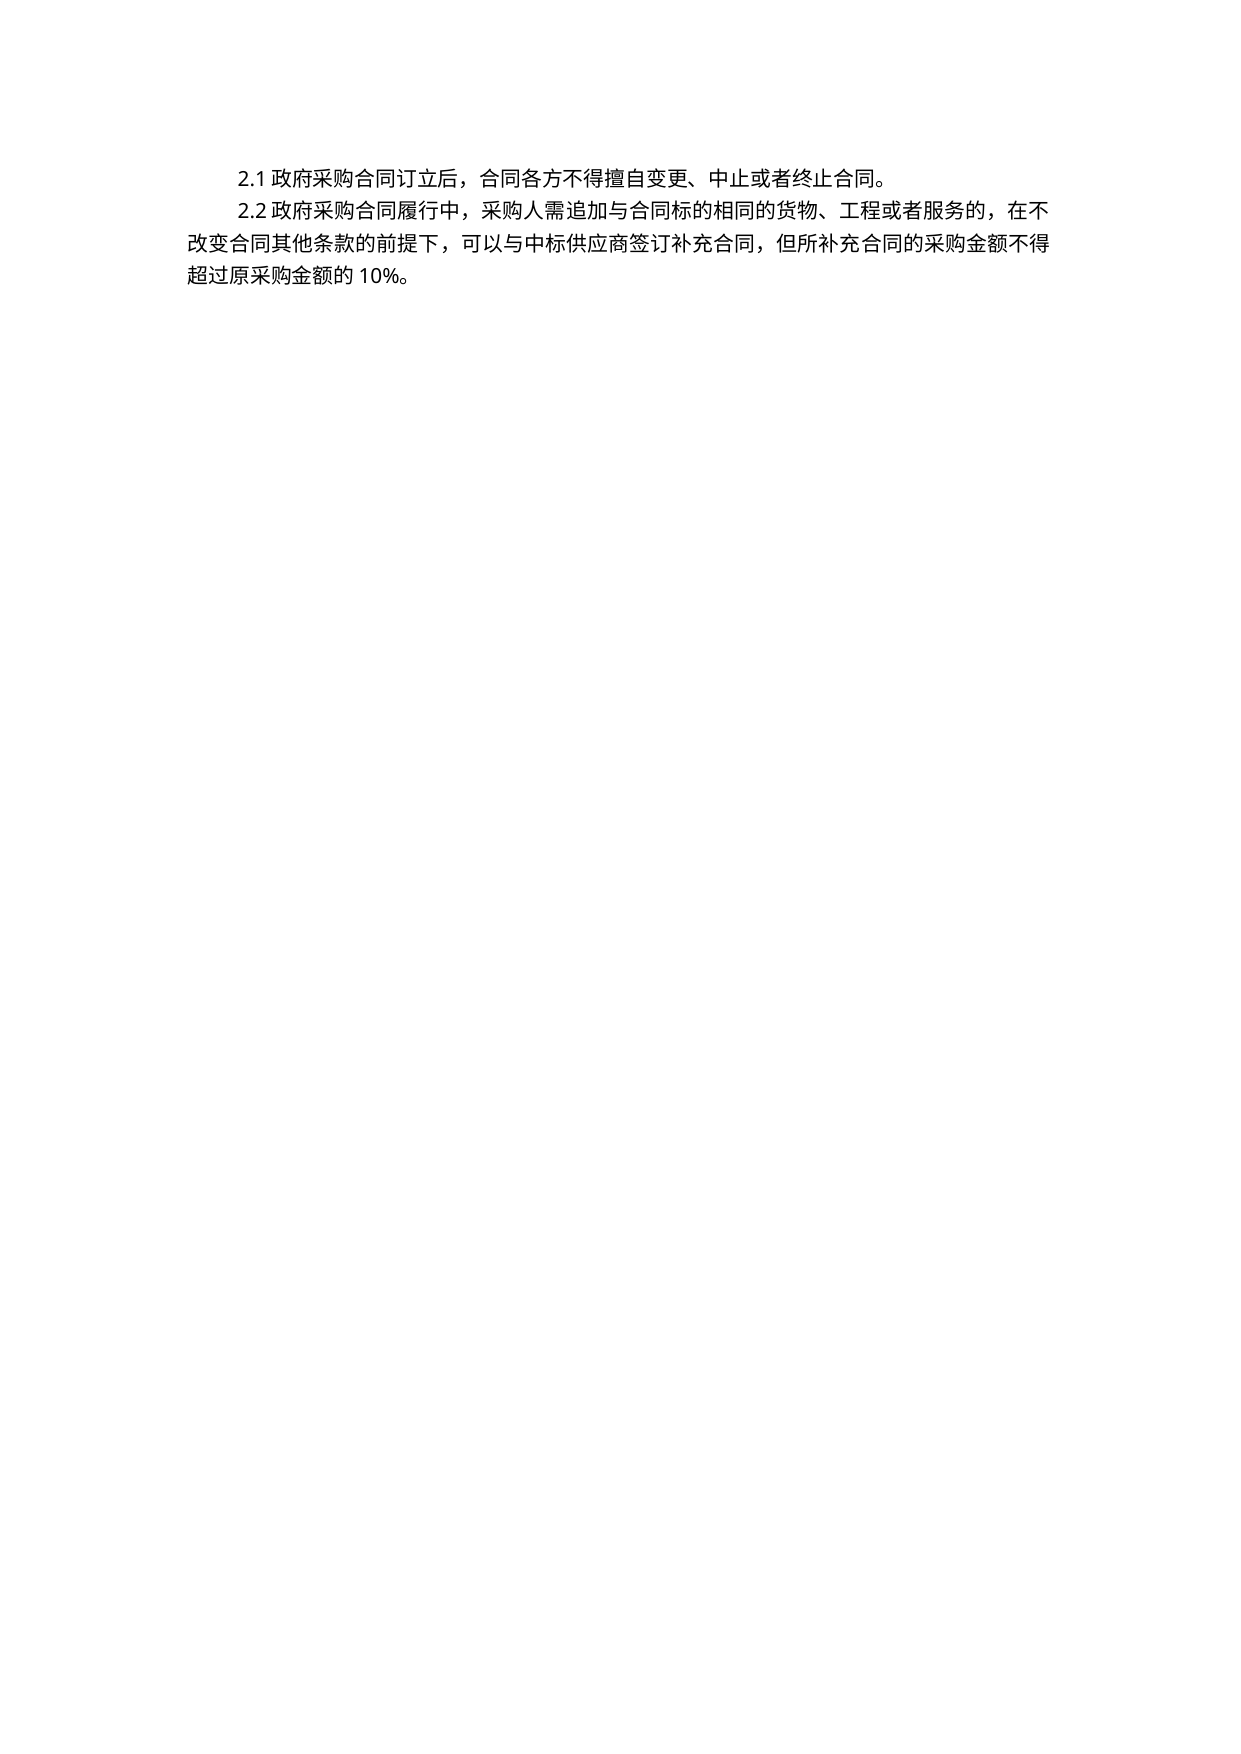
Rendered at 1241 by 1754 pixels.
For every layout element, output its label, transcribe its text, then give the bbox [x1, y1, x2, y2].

text 2.1政府采购合同订立后，合同各方不得擅自变更、中止或者终止合同。 [187, 162, 1053, 194]
text 2.2政府采购合同履行中，采购人需追加与合同标的相同的货物、工程或者服务的，在不改变合同其他条款的前提下，可以与中标供应商签订补充合同，但所补充合同的采购金额不得超过原采购金额的10%。 [187, 194, 1053, 292]
